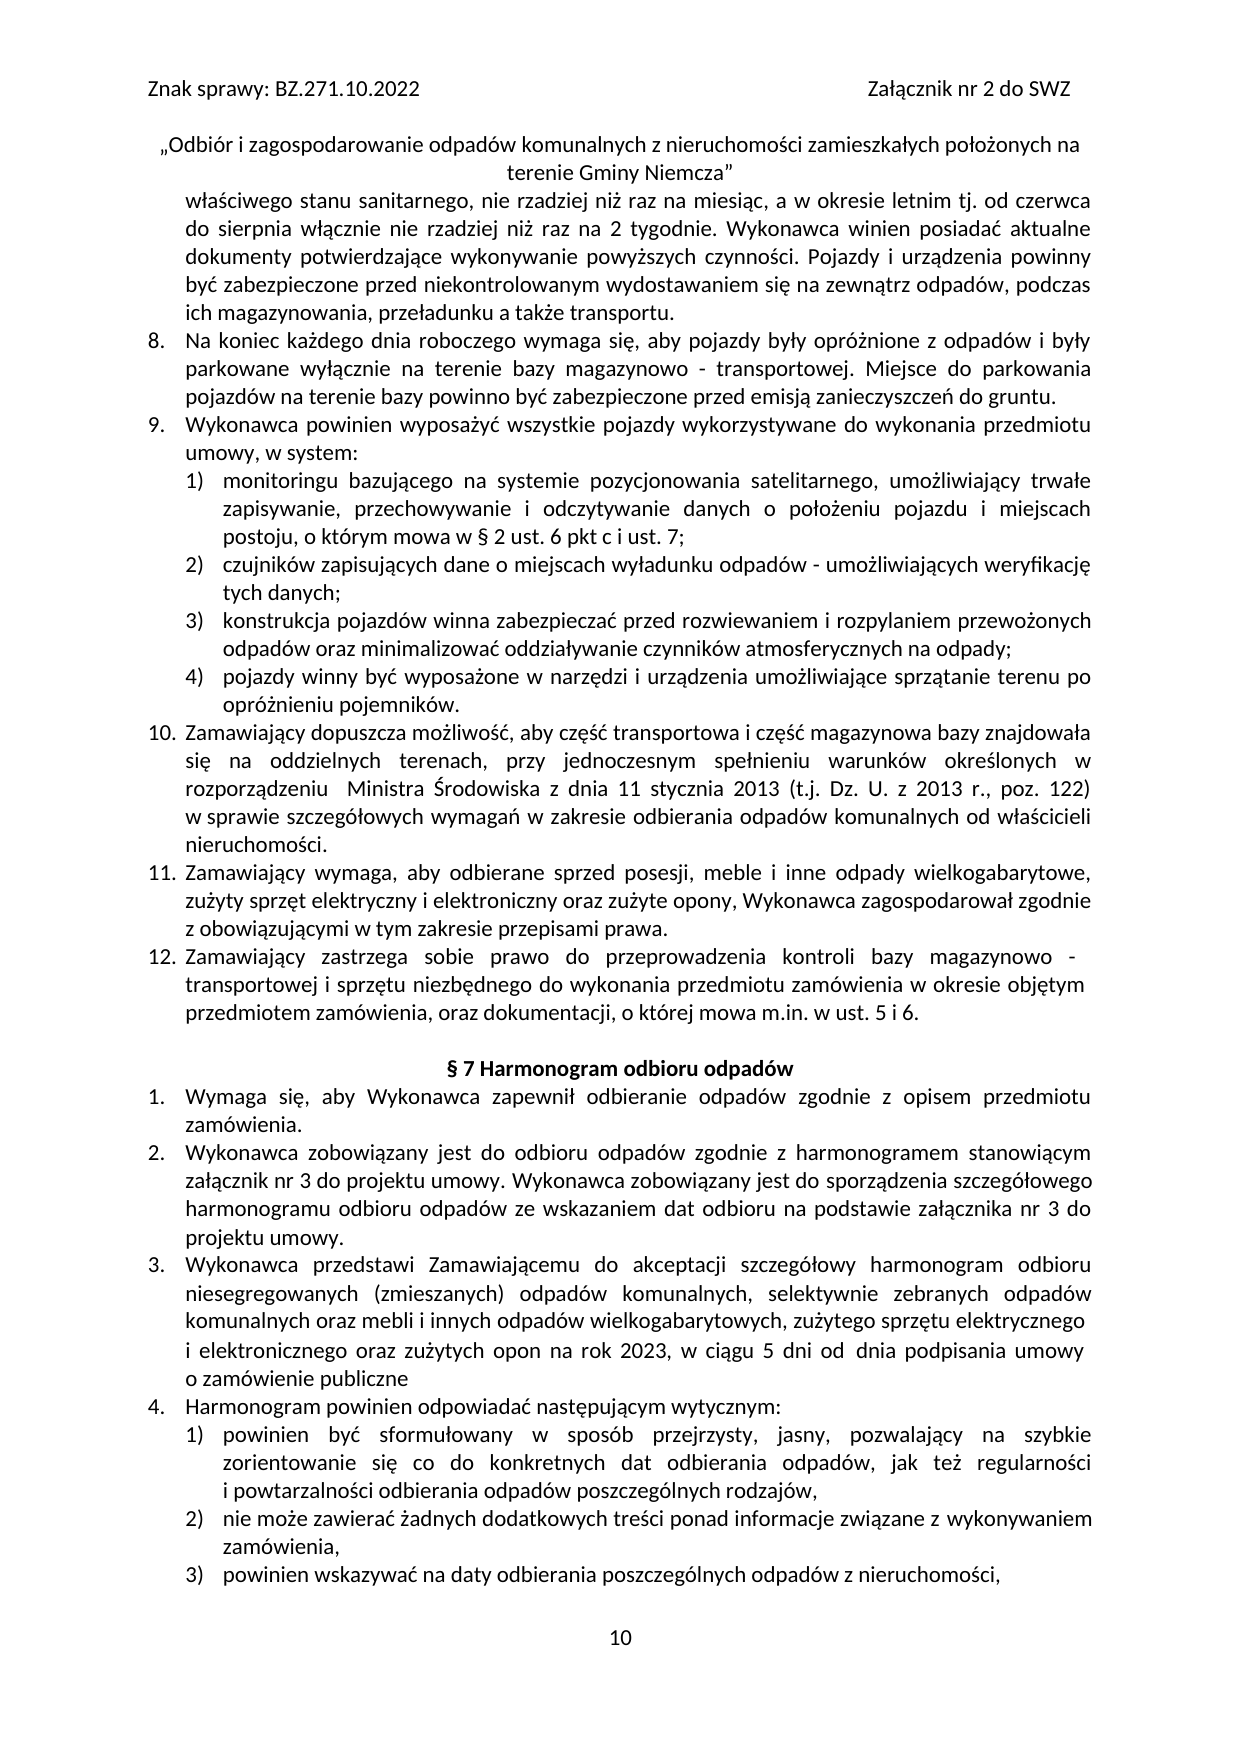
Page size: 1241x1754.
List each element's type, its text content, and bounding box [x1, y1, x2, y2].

list Harmonogram powinien odpowiadać następującym wytycznym: [148, 1392, 1093, 1420]
list Wymaga się, aby Wykonawca zapewnił odbieranie odpadów zgodnie z opisem przedmiotu zamówienia. [148, 1082, 1093, 1138]
list Na koniec każdego dnia roboczego wymaga się, aby pojazdy były opróżnione z odpadów i były parkowane wyłącznie na terenie bazy magazynowo - transportowej. Miejsce do parkowania pojazdów na terenie bazy powinno być zabezpieczone przed emisją zanieczyszczeń do gruntu. [148, 326, 1093, 410]
list Zamawiający zastrzega sobie prawo do przeprowadzenia kontroli bazy magazynowo - transportowej i sprzętu niezbędnego do wykonania przedmiotu zamówienia w okresie objętym przedmiotem zamówienia, oraz dokumentacji, o której mowa m.in. w ust. 5 i 6. [148, 942, 1093, 1026]
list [148, 186, 1093, 326]
list Zamawiający wymaga, aby odbierane sprzed posesji, meble i inne odpady wielkogabarytowe, zużyty sprzęt elektryczny i elektroniczny oraz zużyte opony, Wykonawca zagospodarował zgodnie z obowiązującymi w tym zakresie przepisami prawa. [148, 858, 1093, 942]
list Wykonawca zobowiązany jest do odbioru odpadów zgodnie z harmonogramem stanowiącym załącznik nr 3 do projektu umowy. Wykonawca zobowiązany jest do sporządzenia szczegółowego harmonogramu odbioru odpadów ze wskazaniem dat odbioru na podstawie załącznika nr 3 do projektu umowy. [148, 1138, 1093, 1251]
list Zamawiający dopuszcza możliwość, aby część transportowa i część magazynowa bazy znajdowała się na oddzielnych terenach, przy jednoczesnym spełnieniu warunków określonych w rozporządzeniu Ministra Środowiska z dnia 11 stycznia 2013 (t.j. Dz. U. z 2013 r., poz. 122) w sprawie szczegółowych wymagań w zakresie odbierania odpadów komunalnych od właścicieli nieruchomości. [148, 718, 1093, 858]
text § 7 Harmonogram odbioru odpadów [148, 1054, 1093, 1082]
list pojazdy winny być wyposażone w narzędzi i urządzenia umożliwiające sprzątanie terenu po opróżnieniu pojemników. [185, 662, 1093, 718]
list powinien być sformułowany w sposób przejrzysty, jasny, pozwalający na szybkie zorientowanie się co do konkretnych dat odbierania odpadów, jak też regularności i powtarzalności odbierania odpadów poszczególnych rodzajów, [185, 1420, 1093, 1504]
list nie może zawierać żadnych dodatkowych treści ponad informacje związane z wykonywaniem zamówienia, [185, 1504, 1093, 1560]
list monitoringu bazującego na systemie pozycjonowania satelitarnego, umożliwiający trwałe zapisywanie, przechowywanie i odczytywanie danych o położeniu pojazdu i miejscach postoju, o którym mowa w § 2 ust. 6 pkt c i ust. 7; [185, 466, 1093, 550]
list Wykonawca przedstawi Zamawiającemu do akceptacji szczegółowy harmonogram odbioru niesegregowanych (zmieszanych) odpadów komunalnych, selektywnie zebranych odpadów komunalnych oraz mebli i innych odpadów wielkogabarytowych, zużytego sprzętu elektrycznego i elektronicznego oraz zużytych opon na rok 2023, w ciągu 5 dni od dnia podpisania umowy o zamówienie publiczne [148, 1251, 1093, 1392]
list konstrukcja pojazdów winna zabezpieczać przed rozwiewaniem i rozpylaniem przewożonych odpadów oraz minimalizować oddziaływanie czynników atmosferycznych na odpady; [185, 606, 1093, 662]
list Wykonawca powinien wyposażyć wszystkie pojazdy wykorzystywane do wykonania przedmiotu umowy, w system: [148, 410, 1093, 466]
list czujników zapisujących dane o miejscach wyładunku odpadów - umożliwiających weryfikację tych danych; [185, 550, 1093, 606]
list powinien wskazywać na daty odbierania poszczególnych odpadów z nieruchomości, [185, 1560, 1093, 1588]
